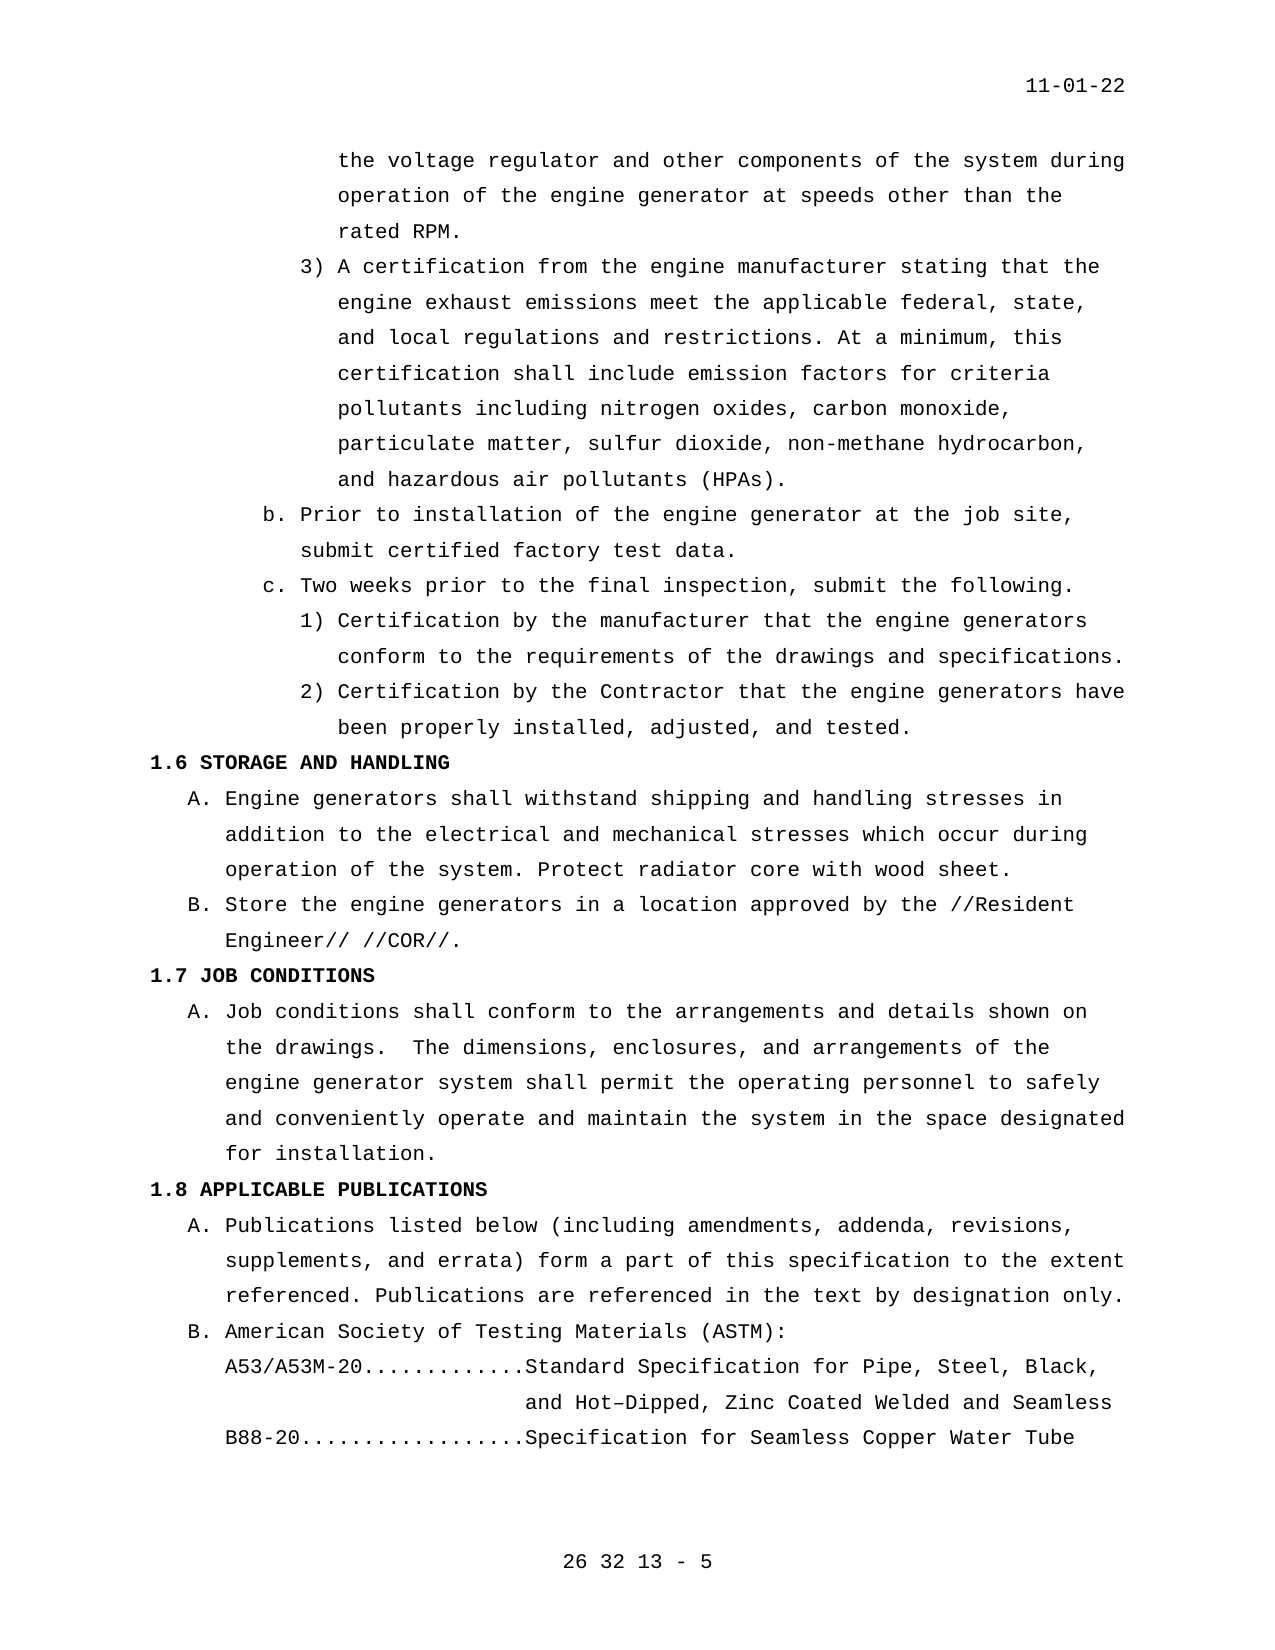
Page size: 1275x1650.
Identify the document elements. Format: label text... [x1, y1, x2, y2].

text A53/A53M-20 Standard Specification for Pipe, Steel, Black, and Hot–Dipped, Zinc Coated Welded and Seamless [225, 1356, 1125, 1415]
text B. Store the engine generators in a location approved by the //Resident Engineer// //COR//. [187, 894, 1125, 953]
text 1.8 APPLICABLE PUBLICATIONS [150, 1178, 1125, 1202]
text b. Prior to installation of the engine generator at the job site, submit certified factory test data. [262, 504, 1125, 563]
text 1) Certification by the manufacturer that the engine generators conform to the requirements of the drawings and specifications. [300, 610, 1125, 669]
text 3) A certification from the engine manufacturer stating that the engine exhaust emissions meet the applicable federal, state, and local regulations and restrictions. At a minimum, this certification shall include emission factors for criteria pollutants including nitrogen oxides, carbon monoxide, particulate matter, sulfur dioxide, non-methane hydrocarbon, and hazardous air pollutants (HPAs). [300, 256, 1125, 492]
text 1.6 STORAGE AND HANDLING [150, 752, 1125, 776]
text 2) Certification by the Contractor that the engine generators have been properly installed, adjusted, and tested. [300, 681, 1125, 740]
text A. Job conditions shall conform to the arrangements and details shown on the drawings. The dimensions, enclosures, and arrangements of the engine generator system shall permit the operating personnel to safely and conveniently operate and maintain the system in the space designated for installation. [187, 1001, 1125, 1167]
text 1.7 JOB CONDITIONS [150, 965, 1125, 989]
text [300, 150, 1125, 244]
text A. Publications listed below (including amendments, addenda, revisions, supplements, and errata) form a part of this specification to the extent referenced. Publications are referenced in the text by designation only. [187, 1215, 1125, 1309]
text A. Engine generators shall withstand shipping and handling stresses in addition to the electrical and mechanical stresses which occur during operation of the system. Protect radiator core with wood sheet. [187, 788, 1125, 883]
text B88-20 Specification for Seamless Copper Water Tube [225, 1427, 1125, 1451]
text c. Two weeks prior to the final inspection, submit the following. [262, 575, 1125, 599]
text B. American Society of Testing Materials (ASTM): [187, 1321, 1125, 1344]
